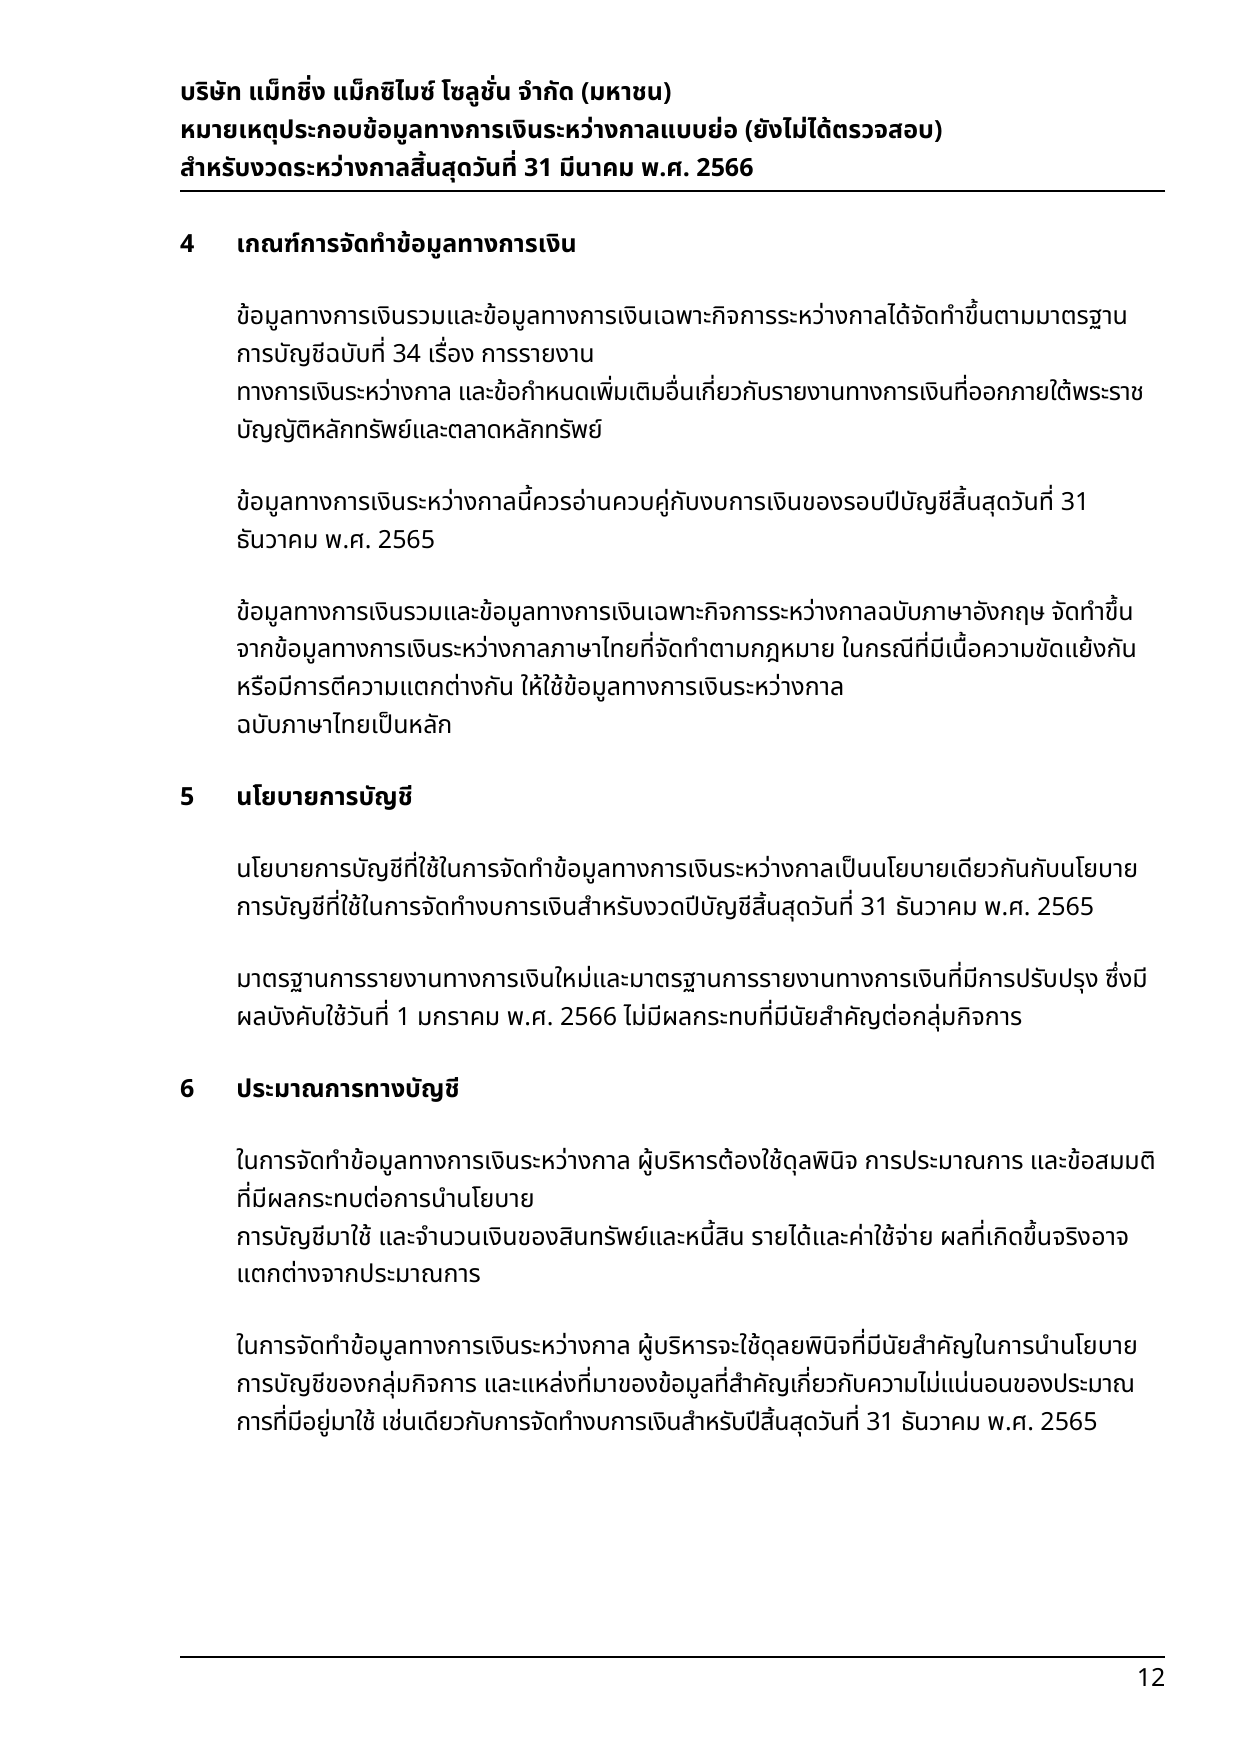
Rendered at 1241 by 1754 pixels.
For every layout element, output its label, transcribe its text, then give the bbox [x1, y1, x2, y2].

text 6 ประมาณการทางบัญชี [180, 1071, 1165, 1109]
text ข้อมูลทางการเงินรวมและข้อมูลทางการเงินเฉพาะกิจการระหว่างกาลได้จัดทำขึ้นตามมาตรฐานการบัญชีฉบับที่ 34 เรื่อง การรายงาน ทางการเงินระหว่างกาล และข้อกำหนดเพิ่มเติมอื่นเกี่ยวกับรายงานทางการเงินที่ออกภายใต้พระราชบัญญัติหลักทรัพย์และตลาดหลักทรัพย์ [236, 298, 1165, 449]
text ในการจัดทำข้อมูลทางการเงินระหว่างกาล ผู้บริหารจะใช้ดุลยพินิจที่มีนัยสำคัญในการนำนโยบายการบัญชีของกลุ่มกิจการ และแหล่งที่มาของข้อมูลที่สำคัญเกี่ยวกับความไม่แน่นอนของประมาณการที่มีอยู่มาใช้ เช่นเดียวกับการจัดทำงบการเงินสำหรับปีสิ้นสุดวันที่ 31 ธันวาคม พ.ศ. 2565 [236, 1328, 1165, 1442]
text ข้อมูลทางการเงินระหว่างกาลนี้ควรอ่านควบคู่กับงบการเงินของรอบปีบัญชีสิ้นสุดวันที่ 31 ธันวาคม พ.ศ. 2565 [236, 483, 1165, 559]
text มาตรฐานการรายงานทางการเงินใหม่และมาตรฐานการรายงานทางการเงินที่มีการปรับปรุง ซึ่งมีผลบังคับใช้วันที่ 1 มกราคม พ.ศ. 2566 ไม่มีผลกระทบที่มีนัยสำคัญต่อกลุ่มกิจการ [236, 961, 1165, 1037]
text ในการจัดทำข้อมูลทางการเงินระหว่างกาล ผู้บริหารต้องใช้ดุลพินิจ การประมาณการ และข้อสมมติที่มีผลกระทบต่อการนำนโยบาย การบัญชีมาใช้ และจำนวนเงินของสินทรัพย์และหนี้สิน รายได้และค่าใช้จ่าย ผลที่เกิดขึ้นจริงอาจแตกต่างจากประมาณการ [236, 1143, 1165, 1294]
text ข้อมูลทางการเงินรวมและข้อมูลทางการเงินเฉพาะกิจการระหว่างกาลฉบับภาษาอังกฤษ จัดทำขึ้นจากข้อมูลทางการเงินระหว่างกาลภาษาไทยที่จัดทำตามกฎหมาย ในกรณีที่มีเนื้อความขัดแย้งกันหรือมีการตีความแตกต่างกัน ให้ใช้ข้อมูลทางการเงินระหว่างกาล ฉบับภาษาไทยเป็นหลัก [236, 593, 1165, 745]
text 4 เกณฑ์การจัดทำข้อมูลทางการเงิน [180, 226, 1165, 264]
text 5 นโยบายการบัญชี [180, 779, 1165, 817]
text นโยบายการบัญชีที่ใช้ในการจัดทำข้อมูลทางการเงินระหว่างกาลเป็นนโยบายเดียวกันกับนโยบายการบัญชีที่ใช้ในการจัดทำงบการเงินสำหรับงวดปีบัญชีสิ้นสุดวันที่ 31 ธันวาคม พ.ศ. 2565 [236, 851, 1165, 927]
